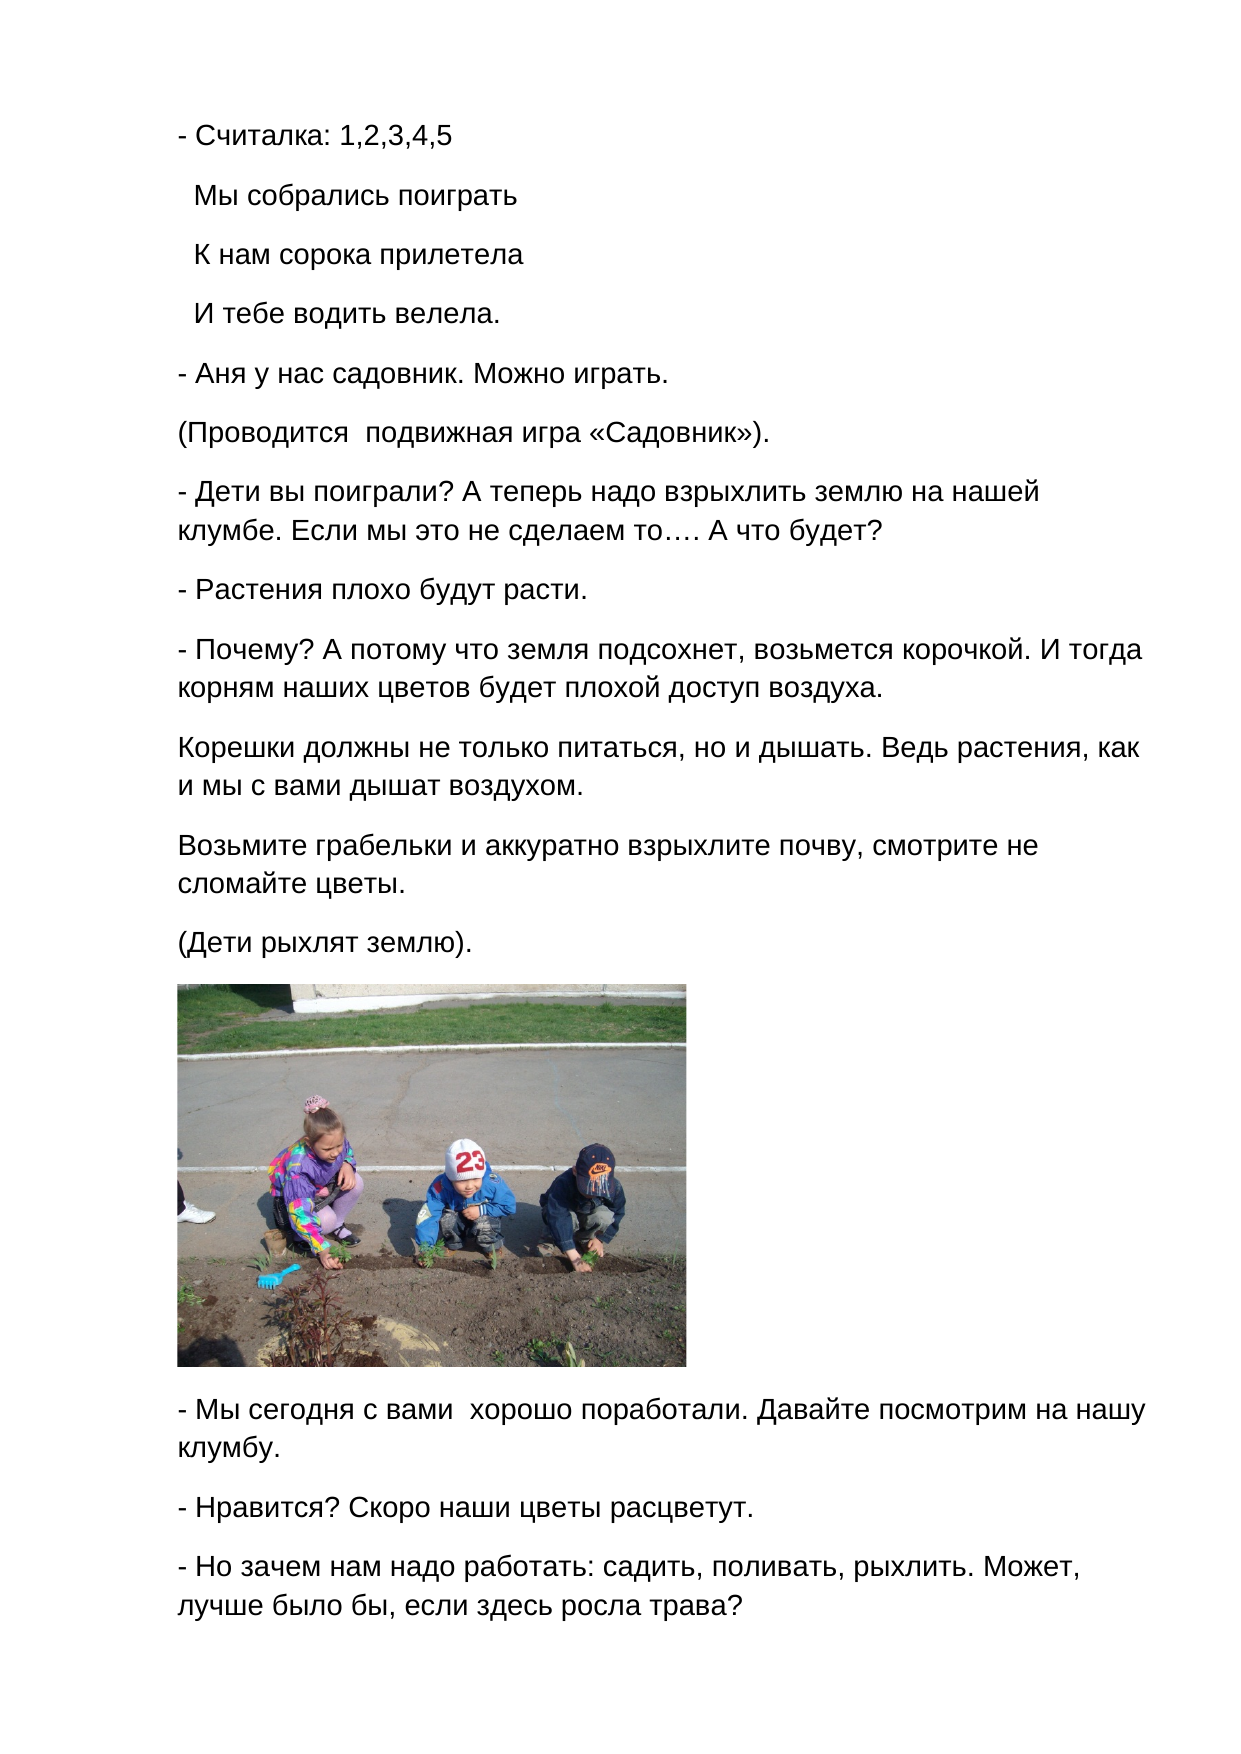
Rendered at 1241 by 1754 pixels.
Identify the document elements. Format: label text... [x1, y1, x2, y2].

text Корешки должны не только питаться, но и дышать. Ведь растения, как и мы с вами дышат воздухом. [177, 729, 1152, 802]
text Возьмите грабельки и аккуратно взрыхлите почву, смотрите не сломайте цветы. [177, 827, 1152, 899]
picture [177, 984, 687, 1367]
text - Аня у нас садовник. Можно играть. [177, 356, 1152, 389]
text - Но зачем нам надо работать: садить, поливать, рыхлить. Может, лучше было бы, если здесь росла трава? [177, 1549, 1152, 1621]
text - Считалка: 1,2,3,4,5 [177, 118, 1152, 152]
text (Проводится подвижная игра «Садовник»). [177, 415, 1152, 448]
text Мы собрались поиграть [177, 177, 1152, 211]
text И тебе водить велела. [177, 296, 1152, 330]
text (Дети рыхлят землю). [177, 925, 1152, 959]
text - Нравится? Скоро наши цветы расцветут. [177, 1490, 1152, 1523]
text - Мы сегодня с вами хорошо поработали. Давайте посмотрим на нашу клумбу. [177, 1392, 1152, 1464]
text К нам сорока прилетела [177, 237, 1152, 270]
text - Почему? А потому что земля подсохнет, возьмется корочкой. И тогда корням наших цветов будет плохой доступ воздуха. [177, 632, 1152, 704]
text - Растения плохо будут расти. [177, 572, 1152, 606]
text - Дети вы поиграли? А теперь надо взрыхлить землю на нашей клумбе. Если мы это не сделаем то…. А что будет? [177, 474, 1152, 546]
